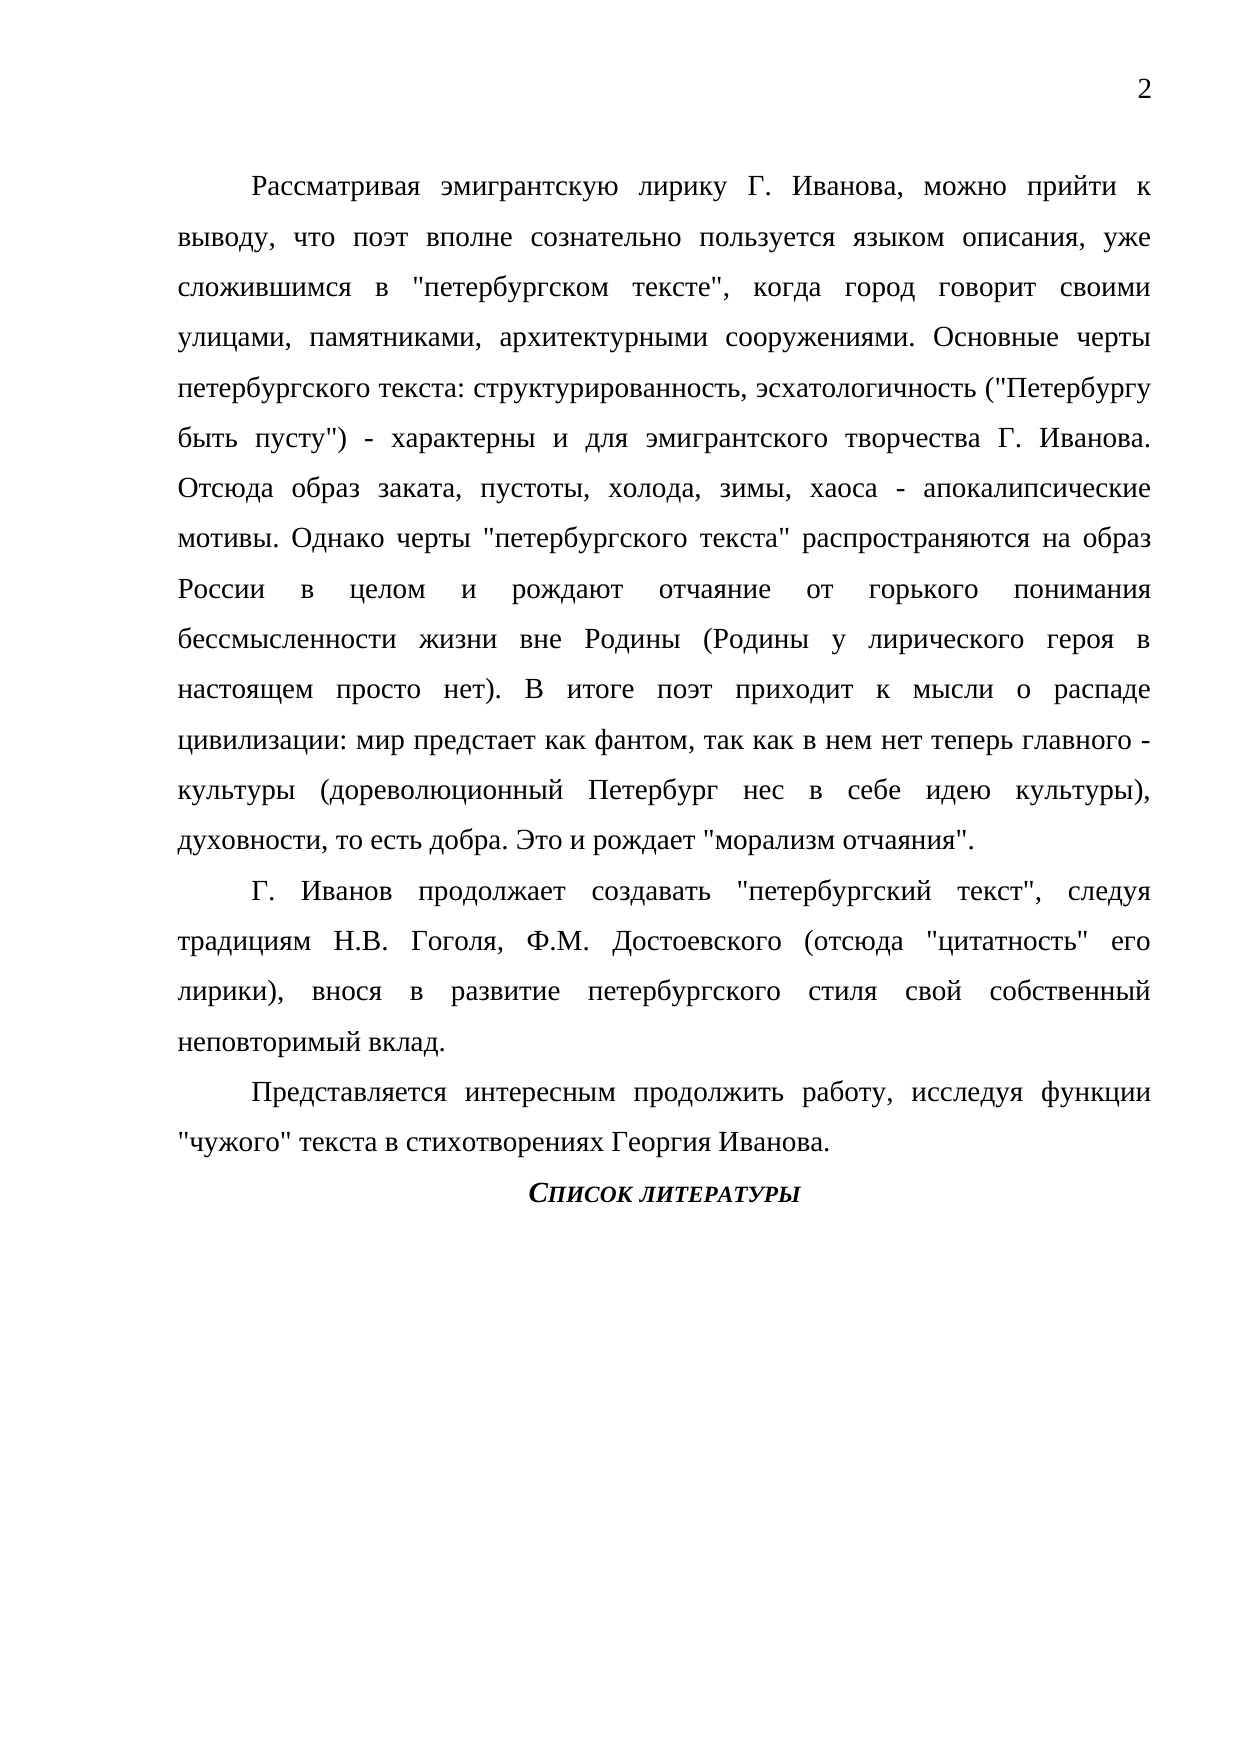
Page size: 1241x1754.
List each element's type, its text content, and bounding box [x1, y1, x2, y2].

text Рассматривая эмигрантскую лирику Г. Иванова, можно прийти к выводу, что поэт вполне сознательно пользуется языком описания, уже сложившимся в "петербургском тексте", когда город говорит своими улицами, памятниками, архитектурными сооружениями. Основные черты петербургского текста: структурированность, эсхатологичность ("Петербургу быть пусту") - характерны и для эмигрантского творчества Г. Иванова. Отсюда образ заката, пустоты, холода, зимы, хаоса - апокалипсические мотивы. Однако черты "петербургского текста" распространяются на образ России в целом и рождают отчаяние от горького понимания бессмысленности жизни вне Родины (Родины у лирического героя в настоящем просто нет). В итоге поэт приходит к мысли о распаде цивилизации: мир предстает как фантом, так как в нем нет теперь главного - культуры (дореволюционный Петербург нес в себе идею культуры), духовности, то есть добра. Это и рождает "морализм отчаяния". [177, 168, 1152, 856]
text Г. Иванов продолжает создавать "петербургский текст", следуя традициям Н.В. Гоголя, Ф.М. Достоевского (отсюда "цитатность" его лирики), внося в развитие петербургского стиля свой собственный неповторимый вклад. [177, 873, 1152, 1057]
text Представляется интересным продолжить работу, исследуя функции "чужого" текста в стихотворениях Георгия Иванова. [177, 1074, 1152, 1158]
subtitle Список литературы [177, 1175, 1152, 1208]
